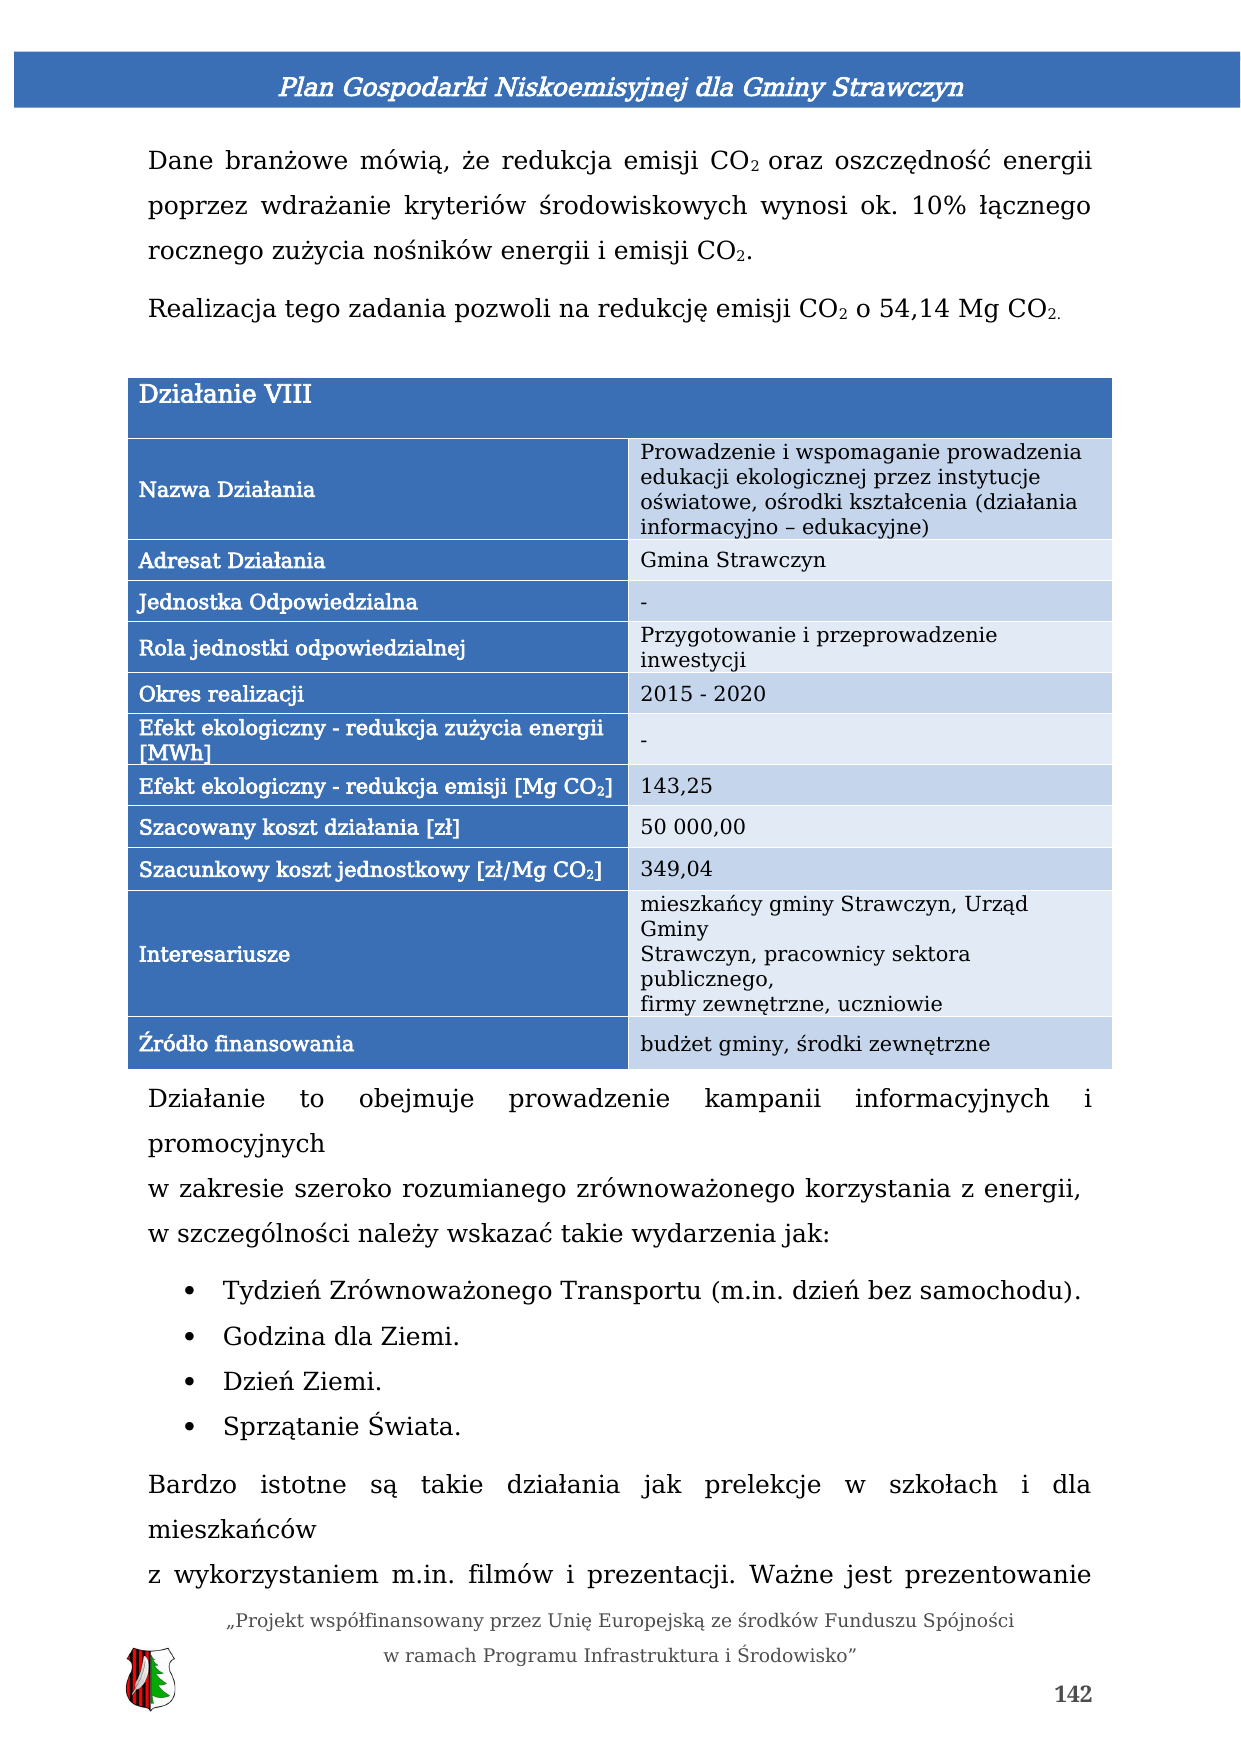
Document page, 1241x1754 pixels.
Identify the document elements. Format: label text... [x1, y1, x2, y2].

list Dzień Ziemi. [185, 1366, 1092, 1396]
table_cell Adresat Działania [128, 540, 628, 580]
table_cell Źródło finansowania [128, 1017, 628, 1069]
table_cell 50 000,00 [629, 806, 1112, 847]
table_cell Przygotowanie i przeprowadzenie inwestycji [629, 622, 1112, 672]
list Tydzień Zrównoważonego Transportu (m.in. dzień bez samochodu). [185, 1275, 1092, 1305]
table_header Działanie VIII [128, 378, 1112, 438]
table_cell Szacowany koszt działania [zł] [128, 806, 628, 847]
table_cell Interesariusze [128, 891, 628, 1016]
table_cell Efekt ekologiczny - redukcja emisji [Mg CO2] [128, 765, 628, 805]
table_cell Rola jednostki odpowiedzialnej [128, 622, 628, 672]
table_cell Jednostka Odpowiedzialna [128, 581, 628, 621]
table_cell Nazwa Działania [128, 439, 628, 539]
text Działanie to obejmuje prowadzenie kampanii informacyjnych i promocyjnych w zakresie szeroko rozumianego zrównoważonego korzystania z energii, w szczególności należy wskazać takie wydarzenia jak: [148, 1082, 1092, 1247]
table_cell mieszkańcy gminy Strawczyn, Urząd Gminy Strawczyn, pracownicy sektora publicznego, firmy zewnętrzne, uczniowie [629, 891, 1112, 1016]
list Sprzątanie Świata. [185, 1411, 1092, 1441]
table_cell Efekt ekologiczny - redukcja zużycia energii [MWh] [128, 714, 628, 764]
table_cell - [629, 581, 1112, 621]
table_cell Okres realizacji [128, 673, 628, 713]
table_cell Szacunkowy koszt jednostkowy [zł/Mg CO2] [128, 848, 628, 890]
table_cell - [629, 714, 1112, 764]
table_cell 349,04 [629, 848, 1112, 890]
table_cell Prowadzenie i wspomaganie prowadzenia edukacji ekologicznej przez instytucje oświatowe, ośrodki kształcenia (działania informacyjno – edukacyjne) [629, 439, 1112, 539]
text Realizacja tego zadania pozwoli na redukcję emisji CO2 o 54,14 Mg CO2. [148, 292, 1092, 322]
picture [125, 1647, 176, 1712]
table_cell budżet gminy, środki zewnętrzne [629, 1017, 1112, 1069]
table_cell 143,25 [629, 765, 1112, 805]
text Dane branżowe mówią, że redukcja emisji CO2 oraz oszczędność energii poprzez wdrażanie kryteriów środowiskowych wynosi ok. 10% łącznego rocznego zużycia nośników energii i emisji CO2. [148, 145, 1092, 265]
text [148, 1469, 1092, 1589]
list Godzina dla Ziemi. [185, 1320, 1092, 1351]
table_cell 2015 - 2020 [629, 673, 1112, 713]
table_cell Gmina Strawczyn [629, 540, 1112, 580]
